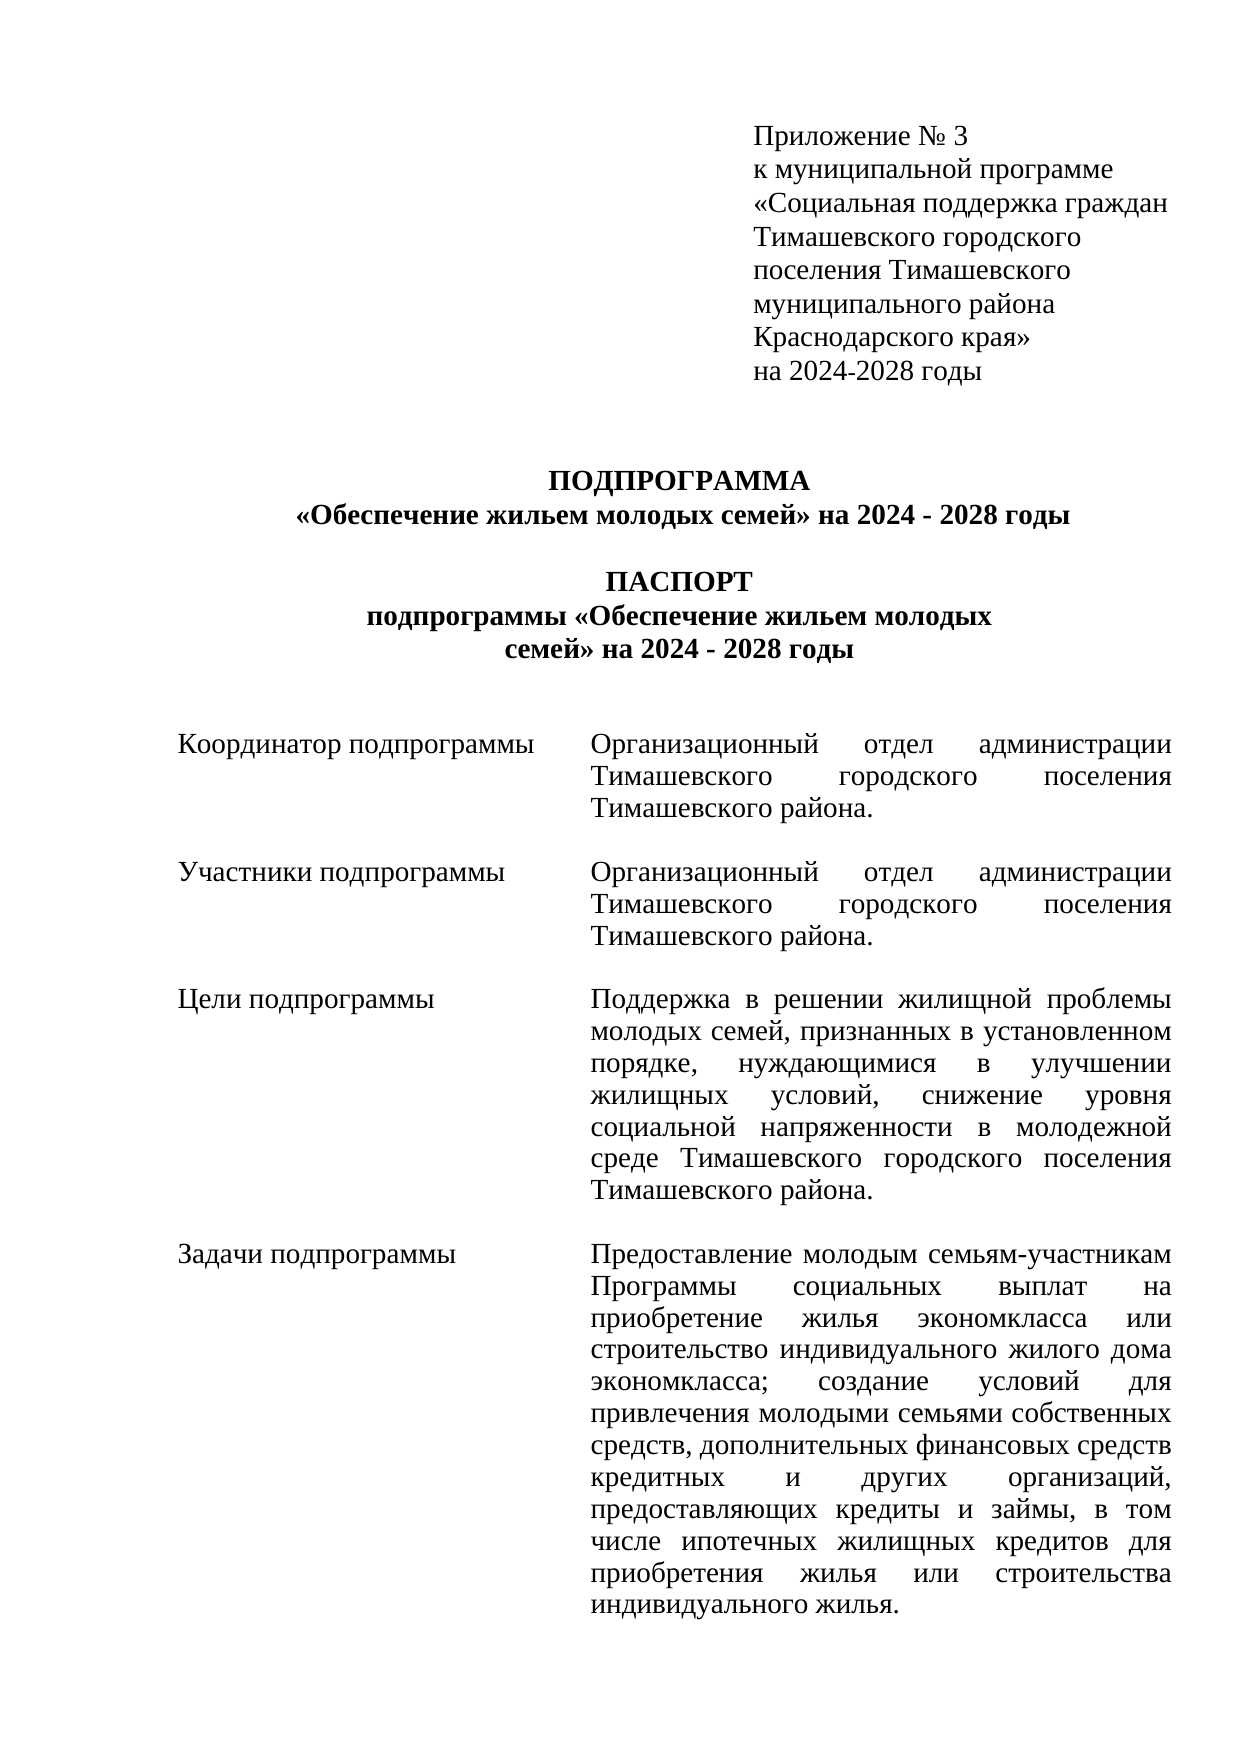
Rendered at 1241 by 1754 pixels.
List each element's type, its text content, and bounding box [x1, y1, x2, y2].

text семей» на 2024 - 2028 годы [177, 631, 1181, 665]
text Приложение № 3 [753, 118, 1181, 152]
table_cell Участники подпрограммы [166, 856, 579, 983]
text ПАСПОРТ [177, 564, 1181, 598]
table_cell Задачи подпрограммы [166, 1238, 579, 1620]
text подпрограммы «Обеспечение жильем молодых [177, 598, 1181, 631]
table_cell Организационный отдел администрации Тимашевского городского поселения Тимашевского района. [579, 856, 1183, 983]
text ПОДПРОГРАММА [177, 463, 1181, 497]
text к муниципальной программе «Социальная поддержка граждан Тимашевского городского [753, 152, 1181, 252]
text «Обеспечение жильем молодых семей» на 2024 - 2028 годы [177, 497, 1181, 531]
table_header Организационный отдел администрации Тимашевского городского поселения Тимашевского района. [579, 728, 1183, 856]
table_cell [579, 1238, 1183, 1620]
text поселения Тимашевского муниципального района Краснодарского края» на 2024-2028 годы [753, 252, 1181, 386]
table_cell Поддержка в решении жилищной проблемы молодых семей, признанных в установленном порядке, нуждающимися в улучшении жилищных условий, снижение уровня социальной напряженности в молодежной среде Тимашевского городского поселения Тимашевского района. [579, 983, 1183, 1238]
table_cell Цели подпрограммы [166, 983, 579, 1238]
table_header Координатор подпрограммы [166, 728, 579, 856]
